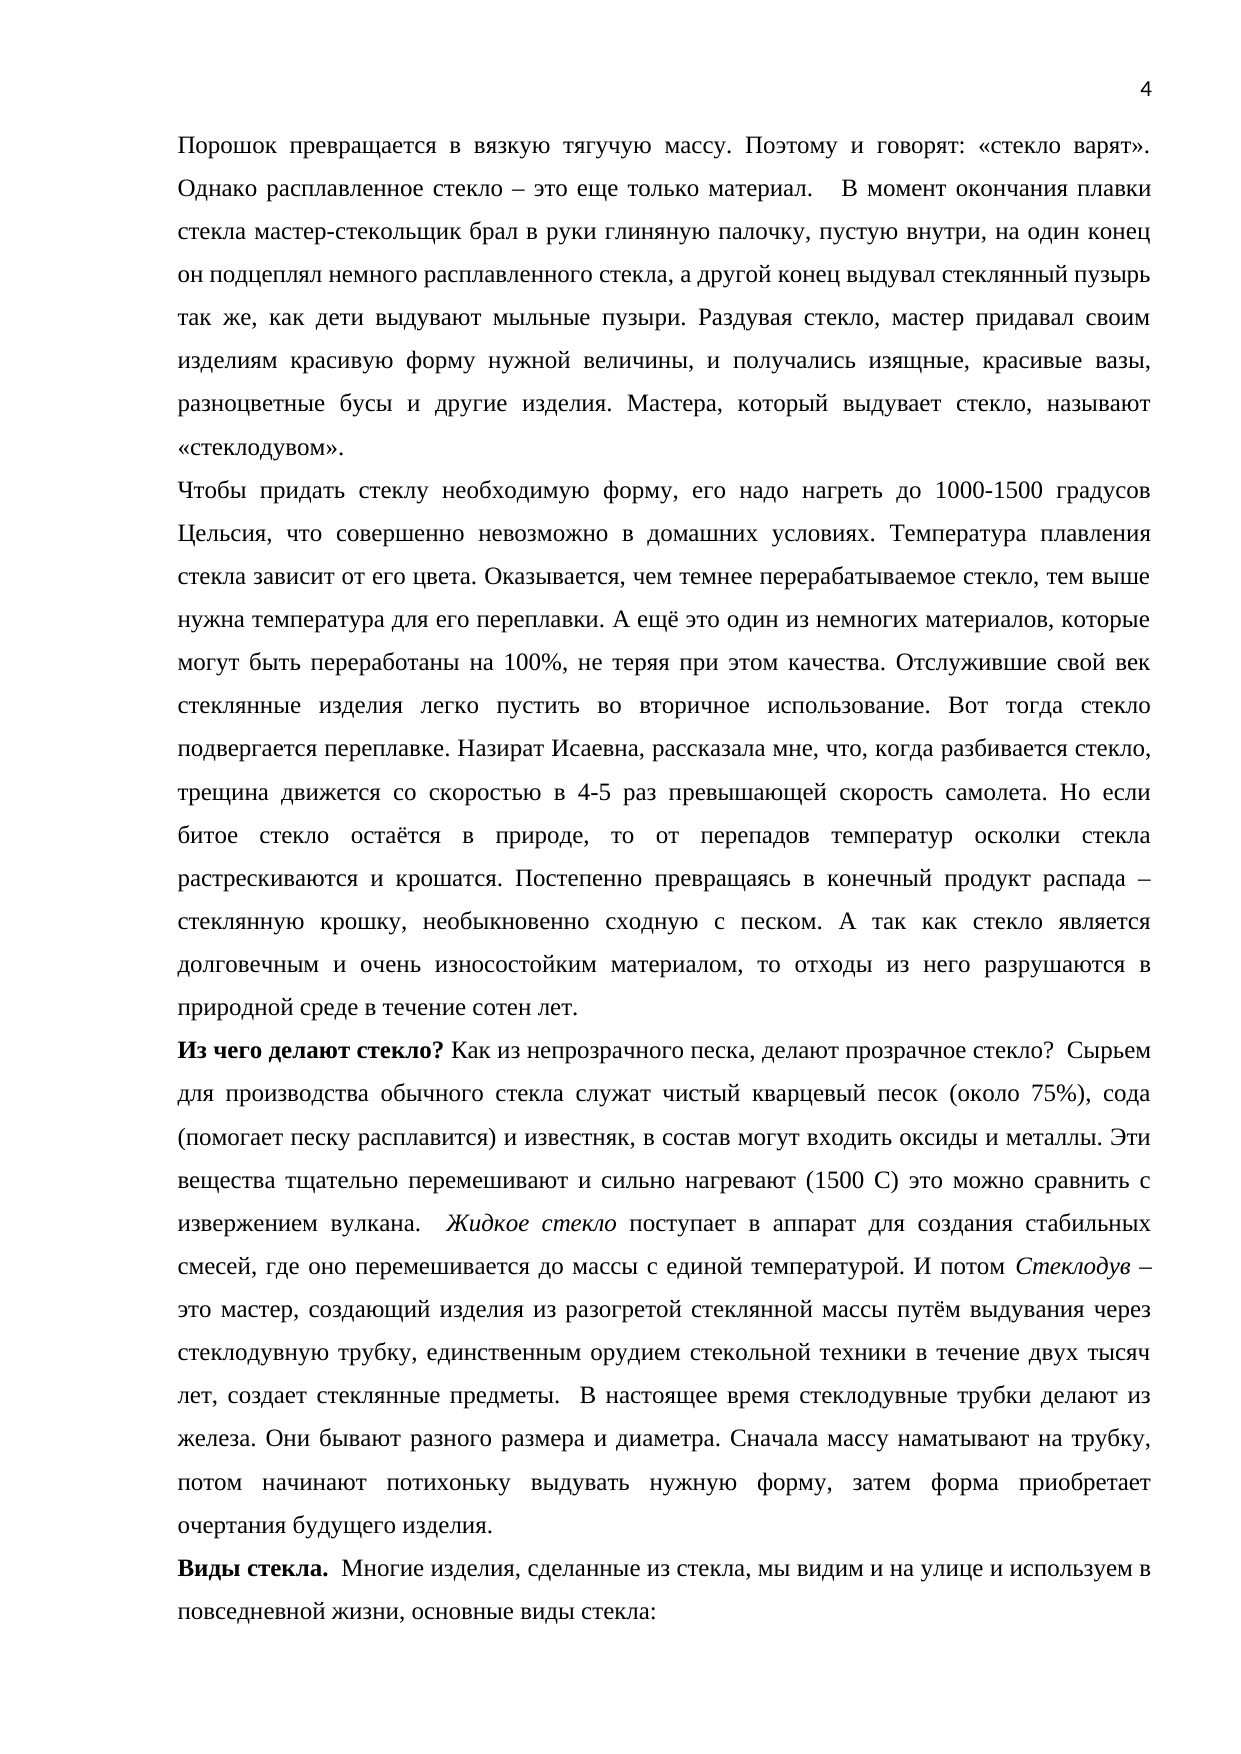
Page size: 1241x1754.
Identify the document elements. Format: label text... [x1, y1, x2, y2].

text Чтобы придать стеклу необходимую форму, его надо нагреть до 1000-1500 градусов Цельсия, что совершенно невозможно в домашних условиях. Температура плавления стекла зависит от его цвета. Оказывается, чем темнее перерабатываемое стекло, тем выше нужна температура для его переплавки. А ещё это один из немногих материалов, которые могут быть переработаны на 100%, не теряя при этом качества. Отслужившие свой век стеклянные изделия легко пустить во вторичное использование. Вот тогда стекло подвергается переплавке. Назират Исаевна, рассказала мне, что, когда разбивается стекло, трещина движется со скоростью в 4-5 раз превышающей скорость самолета. Но если битое стекло остаётся в природе, то от перепадов температур осколки стекла растрескиваются и крошатся. Постепенно превращаясь в конечный продукт распада – стеклянную крошку, необыкновенно сходную с песком. А так как стекло является долговечным и очень износостойким материалом, то отходы из него разрушаются в природной среде в течение сотен лет. [177, 475, 1152, 1021]
text Виды стекла. Многие изделия, сделанные из стекла, мы видим и на улице и используем в повседневной жизни, основные виды стекла: [177, 1553, 1152, 1625]
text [177, 130, 1152, 460]
text Из чего делают стекло? Как из непрозрачного песка, делают прозрачное стекло? Сырьем для производства обычного стекла служат чистый кварцевый песок (около 75%), сода (помогает песку расплавится) и известняк, в состав могут входить оксиды и металлы. Эти вещества тщательно перемешивают и сильно нагревают (1500 С) это можно сравнить с извержением вулкана. Жидкое стекло поступает в аппарат для создания стабильных смесей, где оно перемешивается до массы с единой температурой. И потом Стеклодув – это мастер, создающий изделия из разогретой стеклянной массы путём выдувания через стеклодувную трубку, единственным орудием стекольной техники в течение двух тысяч лет, создает стеклянные предметы. В настоящее время стеклодувные трубки делают из железа. Они бывают разного размера и диаметра. Сначала массу наматывают на трубку, потом начинают потихоньку выдувать нужную форму, затем форма приобретает очертания будущего изделия. [177, 1035, 1152, 1538]
